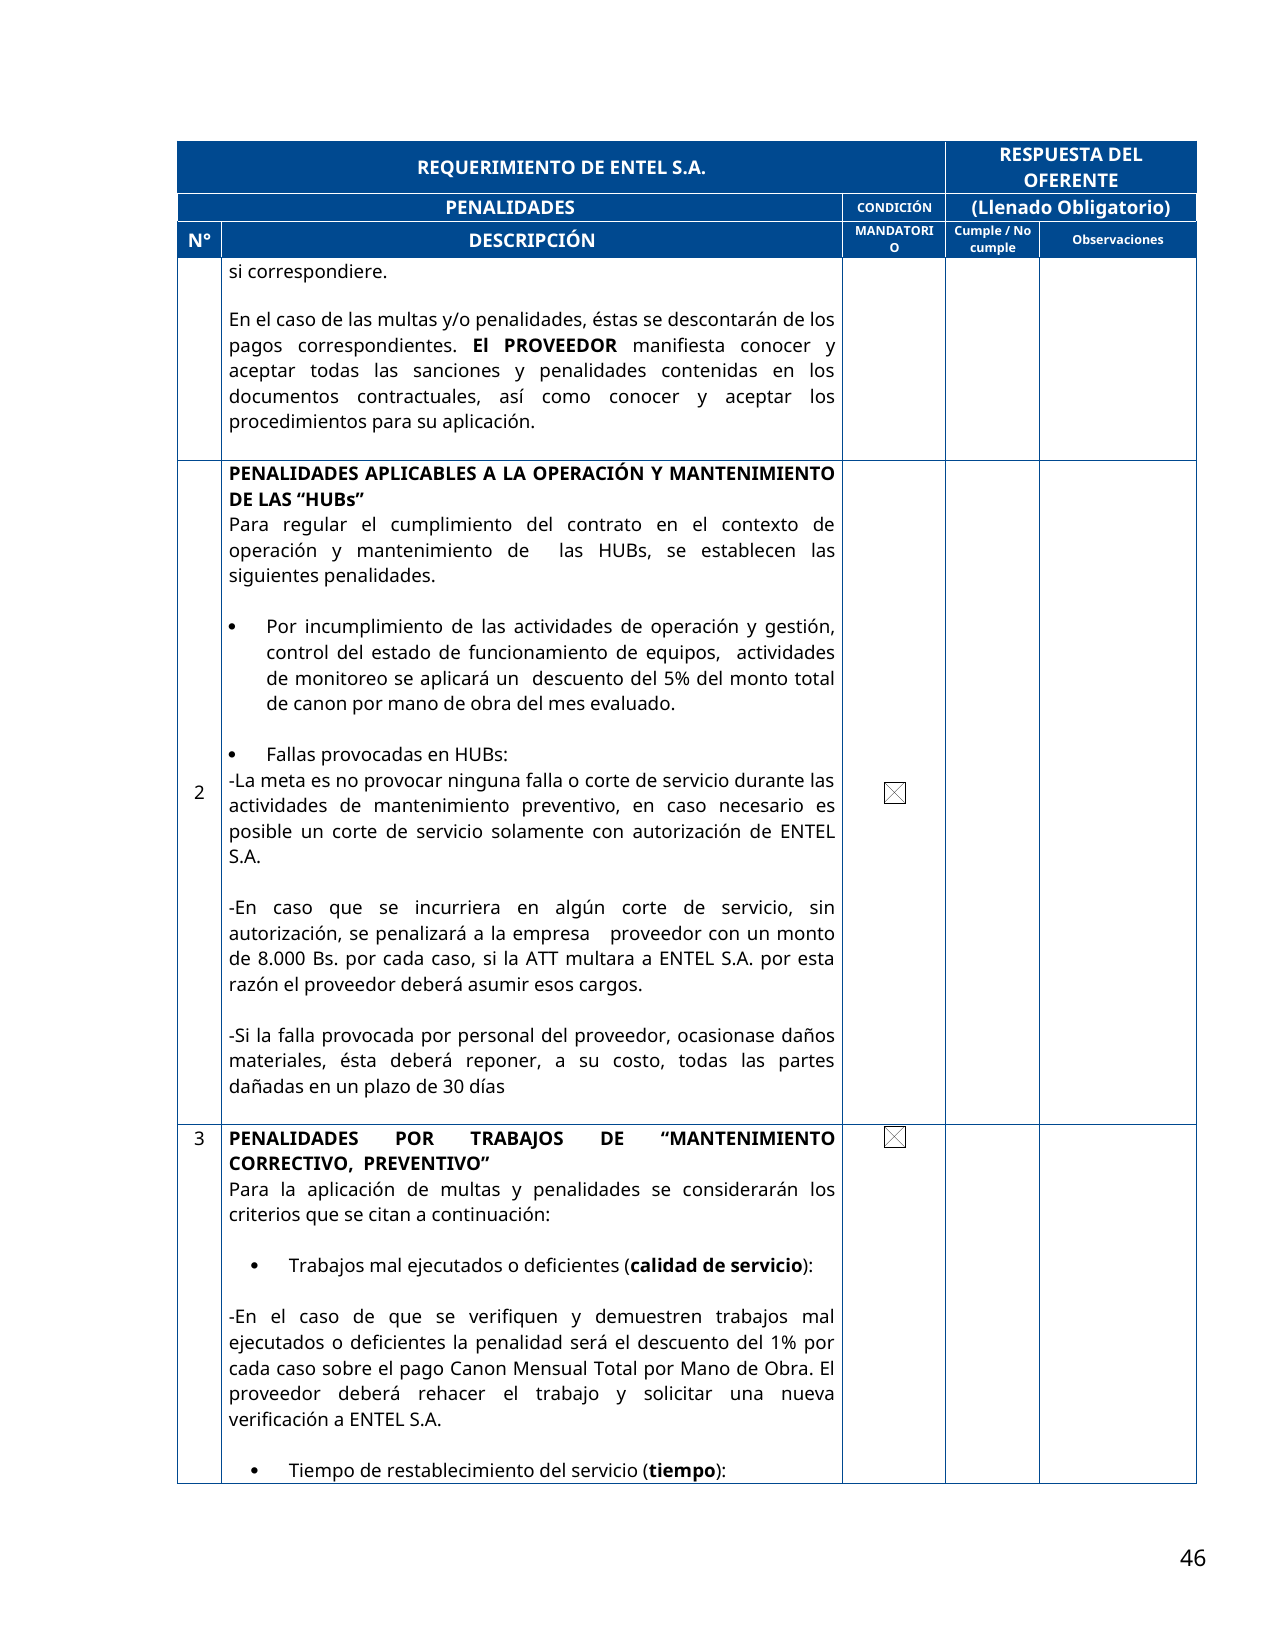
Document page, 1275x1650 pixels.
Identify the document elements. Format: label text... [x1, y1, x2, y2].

table_cell 2 [178, 461, 221, 1124]
table_cell DESCRIPCIÓN [222, 222, 842, 257]
table_cell 1 [178, 258, 221, 459]
table_cell Cumple / No cumple [946, 222, 1039, 257]
table_cell [843, 461, 945, 1124]
table_cell (Llenado Obligatorio) [946, 194, 1196, 221]
table_cell 3 [178, 1125, 221, 1482]
table_header REQUERIMIENTO DE ENTEL S.A. [178, 142, 945, 193]
table_cell PENALIDADES [178, 194, 842, 221]
table_cell [843, 1125, 945, 1482]
table_cell Observaciones [1040, 222, 1196, 257]
table_cell [946, 1125, 1039, 1482]
table_cell [1040, 258, 1196, 459]
table_cell [946, 461, 1039, 1124]
table_cell [843, 258, 945, 459]
table_cell PENALIDADES APLICABLES A LA OPERACIÓN Y MANTENIMIENTO DE LAS “HUBs” Para regular el cumplimiento del contrato en el contexto de operación y mantenimiento de las HUBs, se establecen las siguientes penalidades. Por incumplimiento de las actividades de operación y gestión, control del estado de funcionamiento de equipos, actividades de monitoreo se aplicará un descuento del 5% del monto total de canon por mano de obra del mes evaluado. Fallas provocadas en HUBs: -La meta es no provocar ninguna falla o corte de servicio durante las actividades de mantenimiento preventivo, en caso necesario es posible un corte de servicio solamente con autorización de ENTEL S.A. -En caso que se incurriera en algún corte de servicio, sin autorización, se penalizará a la empresa proveedor con un monto de 8.000 Bs. por cada caso, si la ATT multara a ENTEL S.A. por esta razón el proveedor deberá asumir esos cargos. -Si la falla provocada por personal del proveedor, ocasionase daños materiales, ésta deberá reponer, a su costo, todas las partes dañadas en un plazo de 30 días [222, 461, 842, 1124]
table_cell N° [178, 222, 221, 257]
table_cell MANDATORIO [843, 222, 945, 257]
table_cell [1040, 461, 1196, 1124]
table_header RESPUESTA DEL OFERENTE [946, 142, 1196, 193]
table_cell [222, 258, 842, 459]
table_cell [946, 258, 1039, 459]
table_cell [222, 1125, 842, 1482]
table_cell [1040, 1125, 1196, 1482]
table_cell CONDICIÓN [843, 194, 945, 221]
